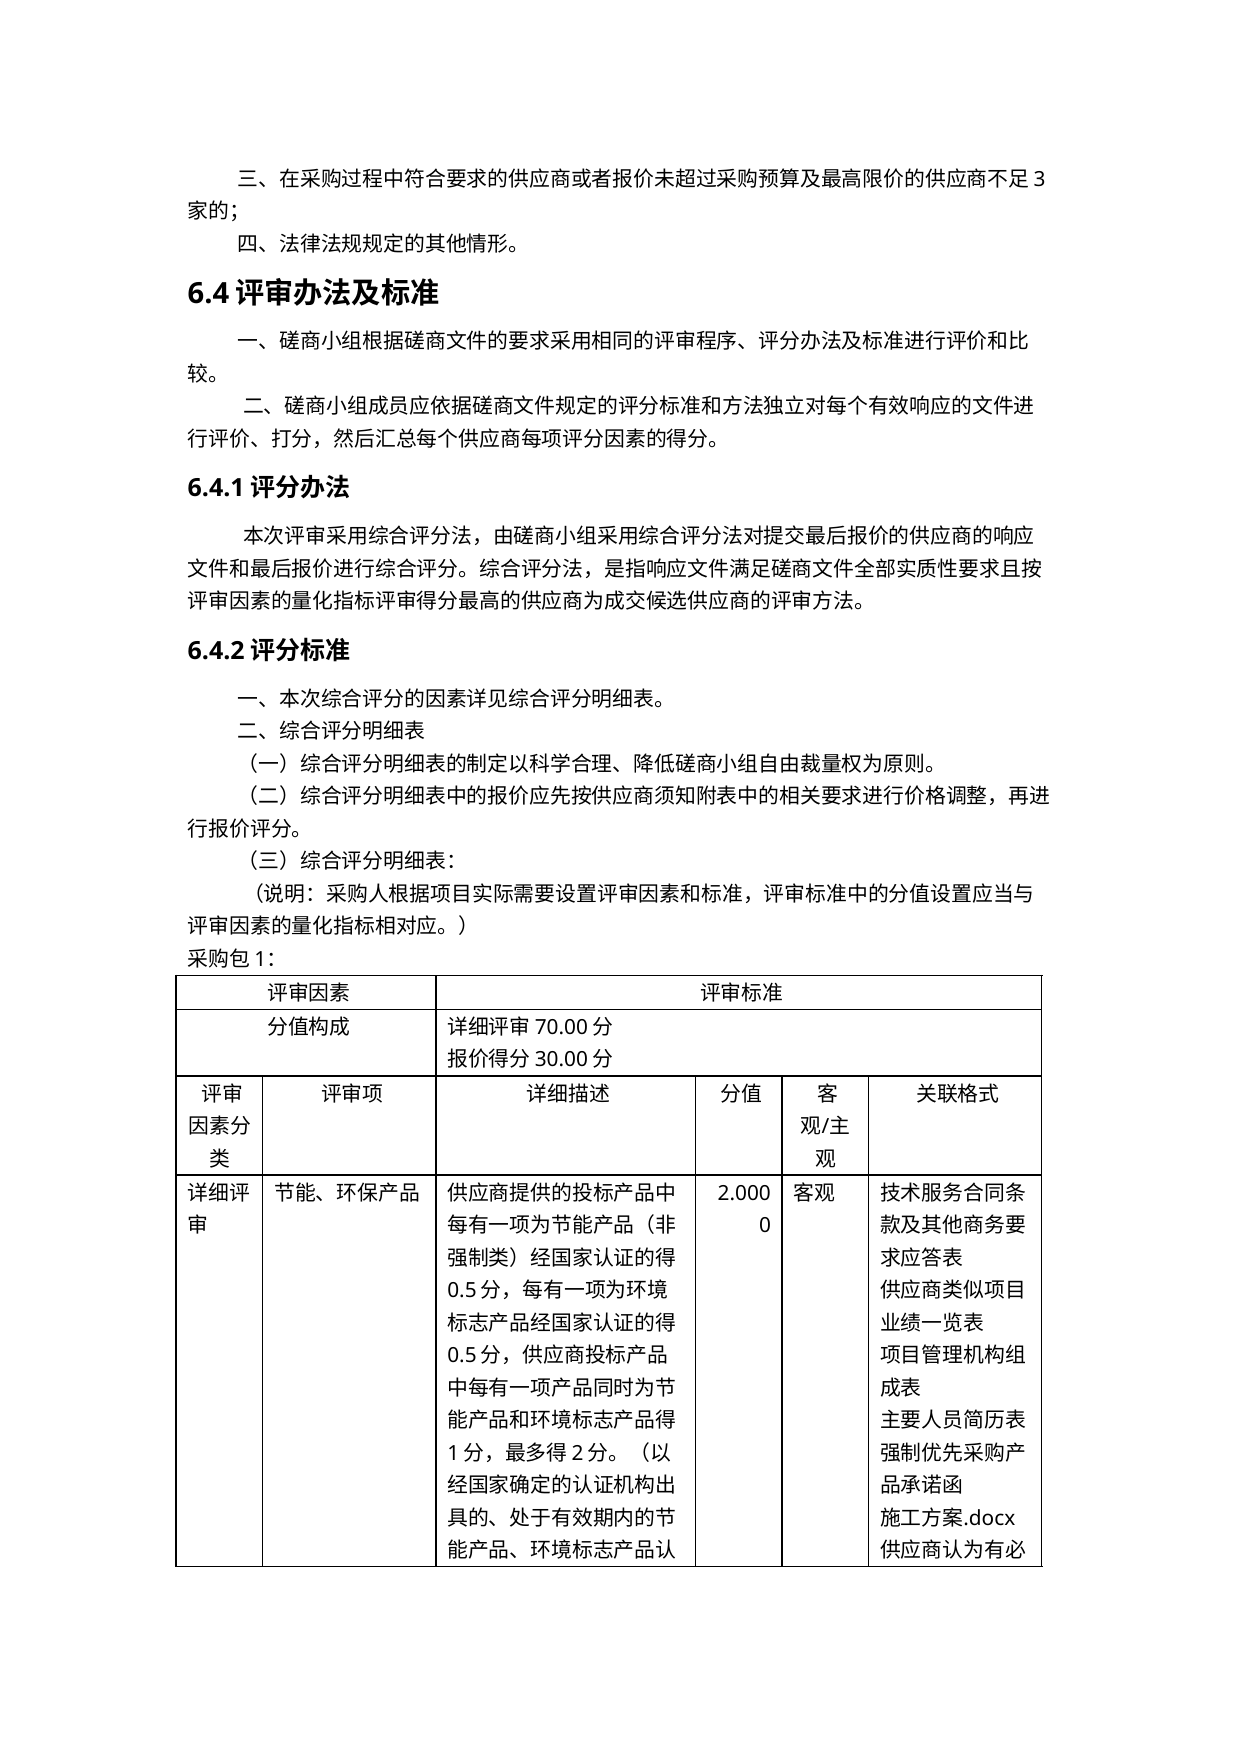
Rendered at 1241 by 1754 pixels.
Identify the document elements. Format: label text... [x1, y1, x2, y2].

table_cell 2.0000 [696, 1176, 781, 1566]
text （二）综合评分明细表中的报价应先按供应商须知附表中的相关要求进行价格调整，再进行报价评分。 [187, 779, 1053, 844]
table_cell 关联格式 [869, 1077, 1041, 1174]
text 6.4.1评分办法 [187, 454, 1053, 519]
text 一、磋商小组根据磋商文件的要求采用相同的评审程序、评分办法及标准进行评价和比较。 [187, 324, 1053, 389]
table_cell 分值 [696, 1077, 781, 1174]
table_cell 节能、环保产品 [263, 1176, 435, 1566]
table_cell 客观/主观 [783, 1077, 868, 1174]
text 二、磋商小组成员应依据磋商文件规定的评分标准和方法独立对每个有效响应的文件进行评价、打分，然后汇总每个供应商每项评分因素的得分。 [187, 389, 1053, 454]
text 二、综合评分明细表 [187, 714, 1053, 747]
table_cell 评审项 [263, 1077, 435, 1174]
text （三）综合评分明细表： [187, 844, 1053, 877]
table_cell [869, 1176, 1041, 1566]
text （说明：采购人根据项目实际需要设置评审因素和标准，评审标准中的分值设置应当与评审因素的量化指标相对应。） [187, 877, 1053, 942]
table_header 评审因素 [177, 976, 435, 1008]
text 本次评审采用综合评分法，由磋商小组采用综合评分法对提交最后报价的供应商的响应文件和最后报价进行综合评分。综合评分法，是指响应文件满足磋商文件全部实质性要求且按评审因素的量化指标评审得分最高的供应商为成交候选供应商的评审方法。 [187, 519, 1053, 617]
table_cell 评审因素分类 [177, 1077, 262, 1174]
table_cell 客观 [783, 1176, 868, 1566]
table_cell 详细描述 [437, 1077, 695, 1174]
text 采购包1： [187, 942, 1053, 974]
text 6.4评审办法及标准 [187, 259, 1053, 324]
table_cell 详细评审70.00分 报价得分30.00分 [437, 1010, 1041, 1075]
table_header 评审标准 [437, 976, 1041, 1008]
text （一）综合评分明细表的制定以科学合理、降低磋商小组自由裁量权为原则。 [187, 747, 1053, 779]
text 三、在采购过程中符合要求的供应商或者报价未超过采购预算及最高限价的供应商不足3家的； [187, 162, 1053, 227]
text 四、法律法规规定的其他情形。 [187, 227, 1053, 259]
text 6.4.2评分标准 [187, 617, 1053, 682]
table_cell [437, 1176, 695, 1566]
table_cell 分值构成 [177, 1010, 435, 1075]
table_cell 详细评审 [177, 1176, 262, 1566]
text 一、本次综合评分的因素详见综合评分明细表。 [187, 682, 1053, 714]
